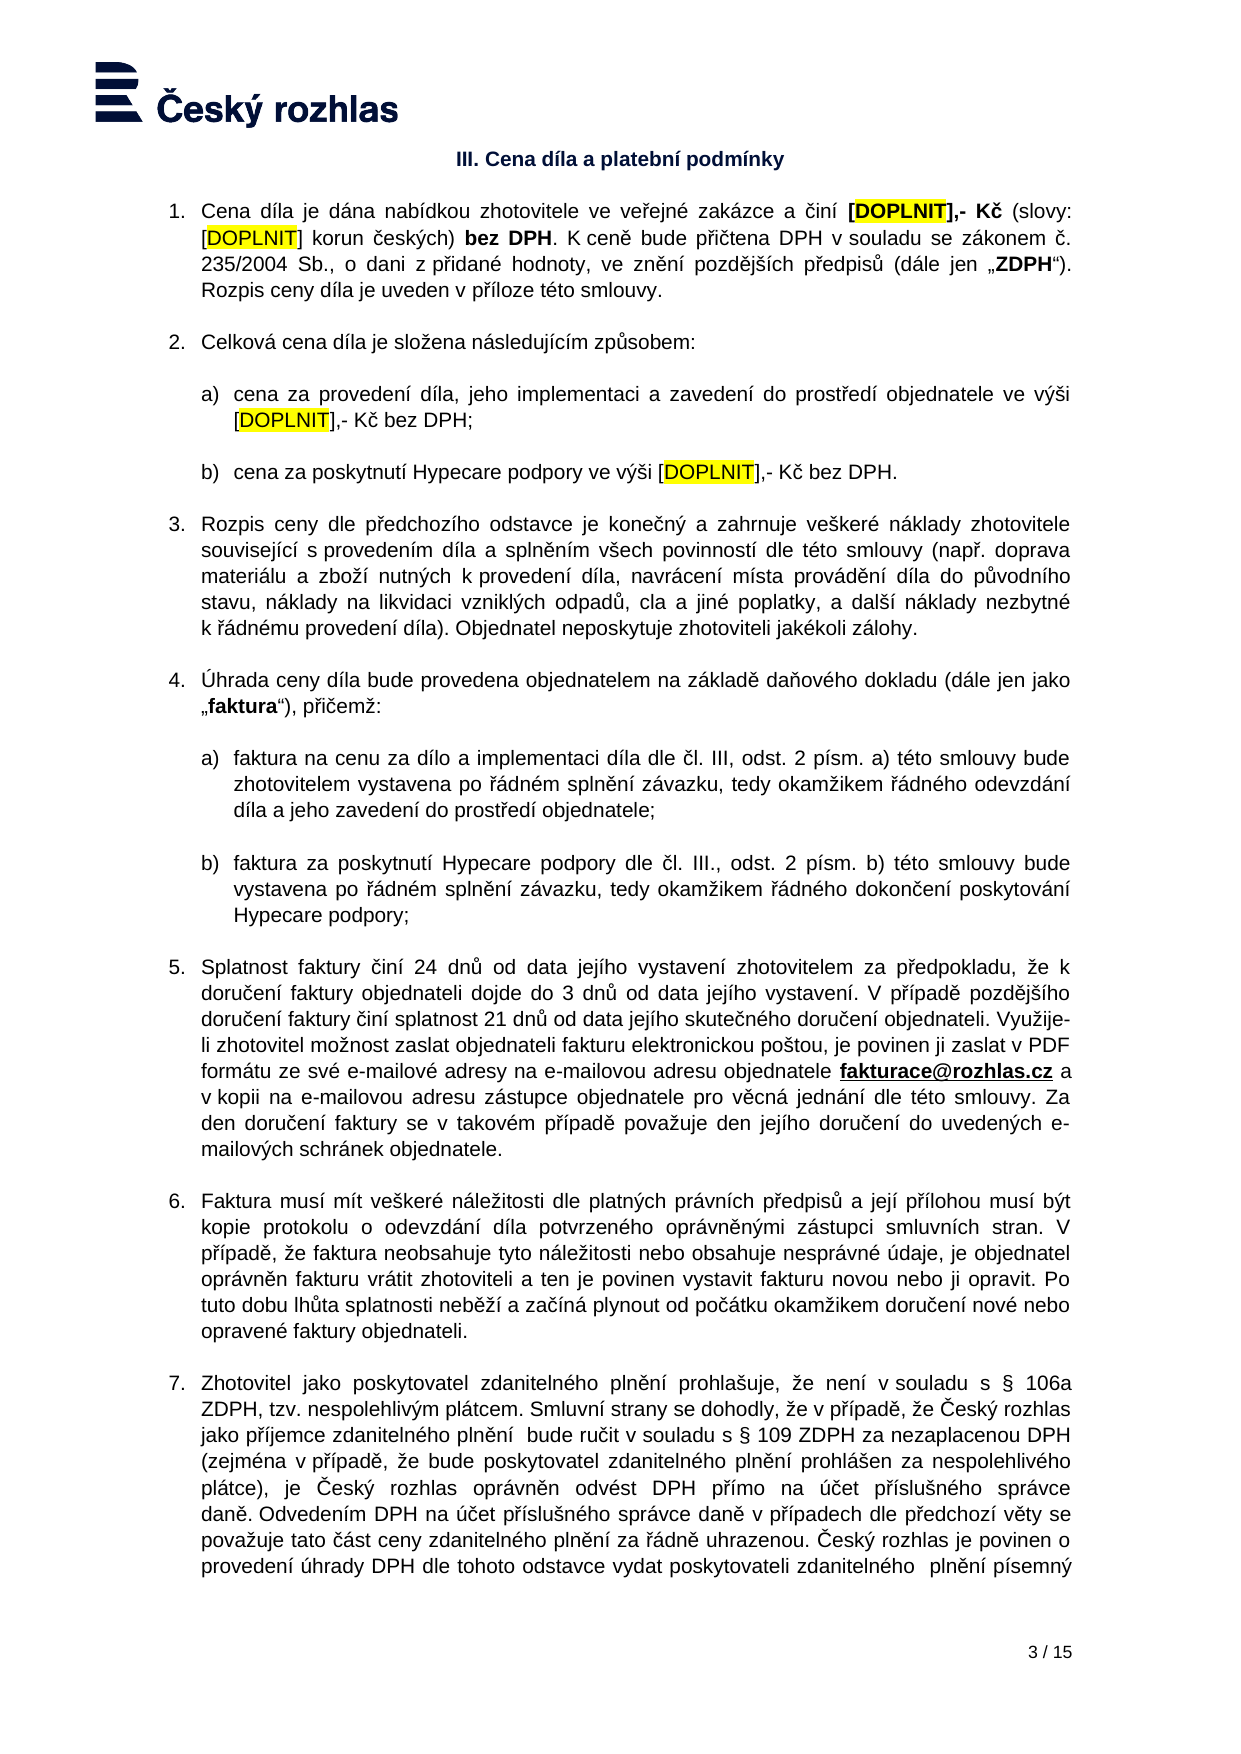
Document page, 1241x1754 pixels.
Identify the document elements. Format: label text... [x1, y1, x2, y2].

subtitle Cena díla a platební podmínky [168, 146, 1072, 172]
list faktura za poskytnutí Hypecare podpory dle čl. III., odst. 2 písm. b) této smlouvy bude vystavena po řádném splnění závazku, tedy okamžikem řádného dokončení poskytování Hypecare podpory; [201, 849, 1072, 927]
list Splatnost faktury činí 24 dnů od data jejího vystavení zhotovitelem za předpokladu, že k doručení faktury objednateli dojde do 3 dnů od data jejího vystavení. V případě pozdějšího doručení faktury činí splatnost 21 dnů od data jejího skutečného doručení objednateli. Využije-li zhotovitel možnost zaslat objednateli fakturu elektronickou poštou, je povinen ji zaslat v PDF formátu ze své e-mailové adresy na e-mailovou adresu objednatele fakturace@rozhlas.cz a v kopii na e-mailovou adresu zástupce objednatele pro věcná jednání dle této smlouvy. Za den doručení faktury se v takovém případě považuje den jejího doručení do uvedených e-mailových schránek objednatele. [168, 953, 1072, 1162]
list faktura na cenu za dílo a implementaci díla dle čl. III, odst. 2 písm. a) této smlouvy bude zhotovitelem vystavena po řádném splnění závazku, tedy okamžikem řádného odevzdání díla a jeho zavedení do prostředí objednatele; [201, 745, 1072, 823]
list Úhrada ceny díla bude provedena objednatelem na základě daňového dokladu (dále jen jako „faktura“), přičemž: [168, 667, 1072, 719]
list Faktura musí mít veškeré náležitosti dle platných právních předpisů a její přílohou musí být kopie protokolu o odevzdání díla potvrzeného oprávněnými zástupci smluvních stran. V případě, že faktura neobsahuje tyto náležitosti nebo obsahuje nesprávné údaje, je objednatel oprávněn fakturu vrátit zhotoviteli a ten je povinen vystavit fakturu novou nebo ji opravit. Po tuto dobu lhůta splatnosti neběží a začíná plynout od počátku okamžikem doručení nové nebo opravené faktury objednateli. [168, 1188, 1072, 1344]
list cena za poskytnutí Hypecare podpory ve výši [DOPLNIT],- Kč bez DPH. [201, 458, 1072, 484]
picture [95, 62, 398, 128]
list Cena díla je dána nabídkou zhotovitele ve veřejné zakázce a činí [DOPLNIT],- Kč (slovy: [DOPLNIT] korun českých) bez DPH. K ceně bude přičtena DPH v souladu se zákonem č. 235/2004 Sb., o dani z přidané hodnoty, ve znění pozdějších předpisů (dále jen „ZDPH“). Rozpis ceny díla je uveden v příloze této smlouvy. [168, 198, 1072, 302]
list Celková cena díla je složena následujícím způsobem: [168, 328, 1072, 354]
list cena za provedení díla, jeho implementaci a zavedení do prostředí objednatele ve výši [DOPLNIT],- Kč bez DPH; [201, 380, 1072, 432]
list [168, 1370, 1072, 1578]
list Rozpis ceny dle předchozího odstavce je konečný a zahrnuje veškeré náklady zhotovitele související s provedením díla a splněním všech povinností dle této smlouvy (např. doprava materiálu a zboží nutných k provedení díla, navrácení místa provádění díla do původního stavu, náklady na likvidaci vzniklých odpadů, cla a jiné poplatky, a další náklady nezbytné k řádnému provedení díla). Objednatel neposkytuje zhotoviteli jakékoli zálohy. [168, 511, 1072, 641]
